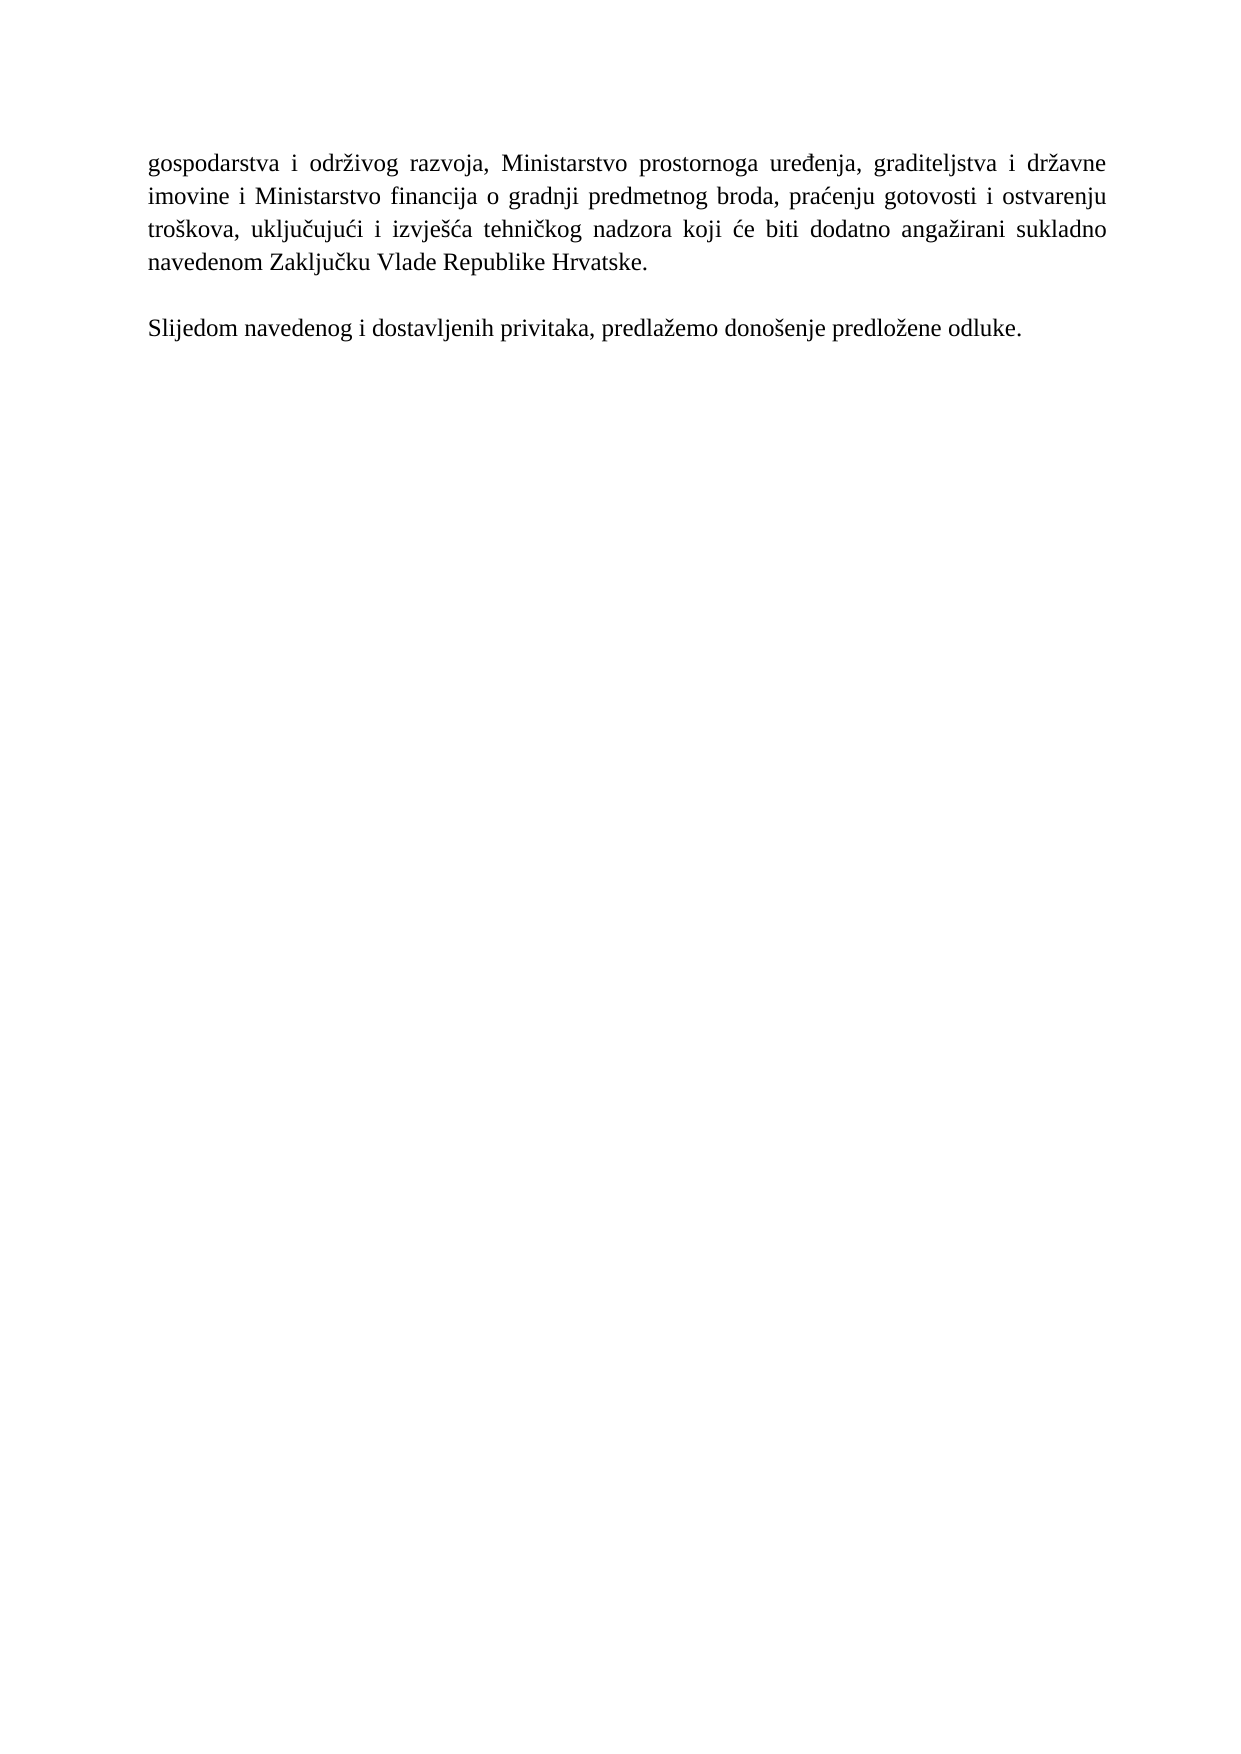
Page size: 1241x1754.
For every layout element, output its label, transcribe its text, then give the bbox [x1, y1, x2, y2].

text Slijedom navedenog i dostavljenih privitaka, predlažemo donošenje predložene odluke. [148, 313, 1107, 342]
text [148, 148, 1107, 276]
